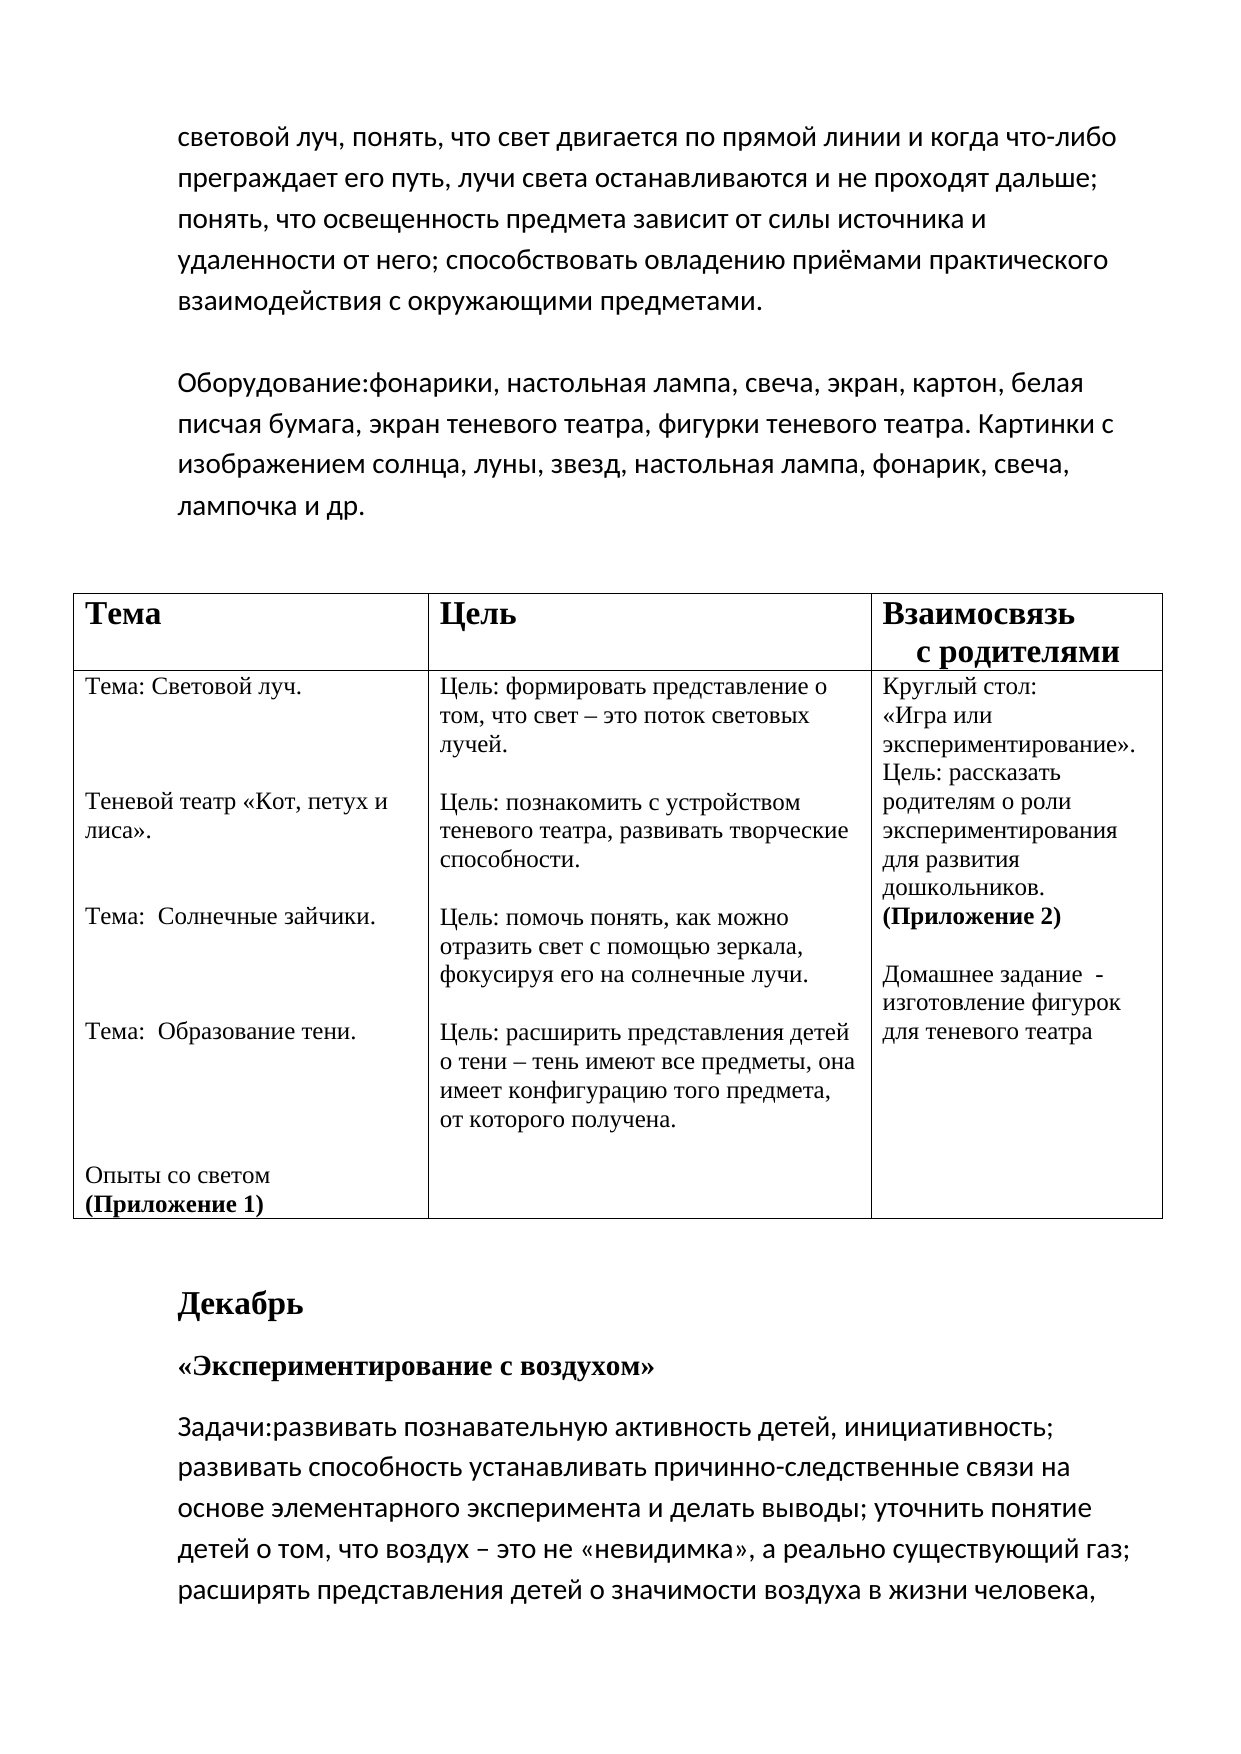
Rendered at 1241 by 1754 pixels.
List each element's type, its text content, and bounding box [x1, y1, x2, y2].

text Декабрь [177, 1283, 1152, 1322]
table_header Цель [429, 594, 871, 670]
table_cell Цель: формировать представление о том, что свет – это поток световых лучей. Цель: познакомить с устройством теневого театра, развивать творческие способности. Цель: помочь понять, как можно отразить свет с помощью зеркала, фокусируя его на солнечные лучи. Цель: расширить представления детей о тени – тень имеют все предметы, она имеет конфигурацию того предмета, от которого получена. [429, 671, 871, 1217]
table_cell Тема: Световой луч. Теневой театр «Кот, петух и лиса». Тема: Солнечные зайчики. Тема: Образование тени. Опыты со светом (Приложение 1) [74, 671, 428, 1217]
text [177, 118, 1152, 317]
table_header Взаимосвязь с родителями [872, 594, 1162, 670]
text «Экспериментирование с воздухом» [177, 1348, 1152, 1382]
table_header Тема [74, 594, 428, 670]
table_cell Круглый стол: «Игра или экспериментирование». Цель: рассказать родителям о роли экспериментирования для развития дошкольников. (Приложение 2) Домашнее задание - изготовление фигурок для теневого театра [872, 671, 1162, 1217]
text Оборудование:фонарики, настольная лампа, свеча, экран, картон, белая писчая бумага, экран теневого театра, фигурки теневого театра. Картинки с изображением солнца, луны, звезд, настольная лампа, фонарик, свеча, лампочка и др. [177, 364, 1152, 522]
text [177, 1408, 1152, 1607]
